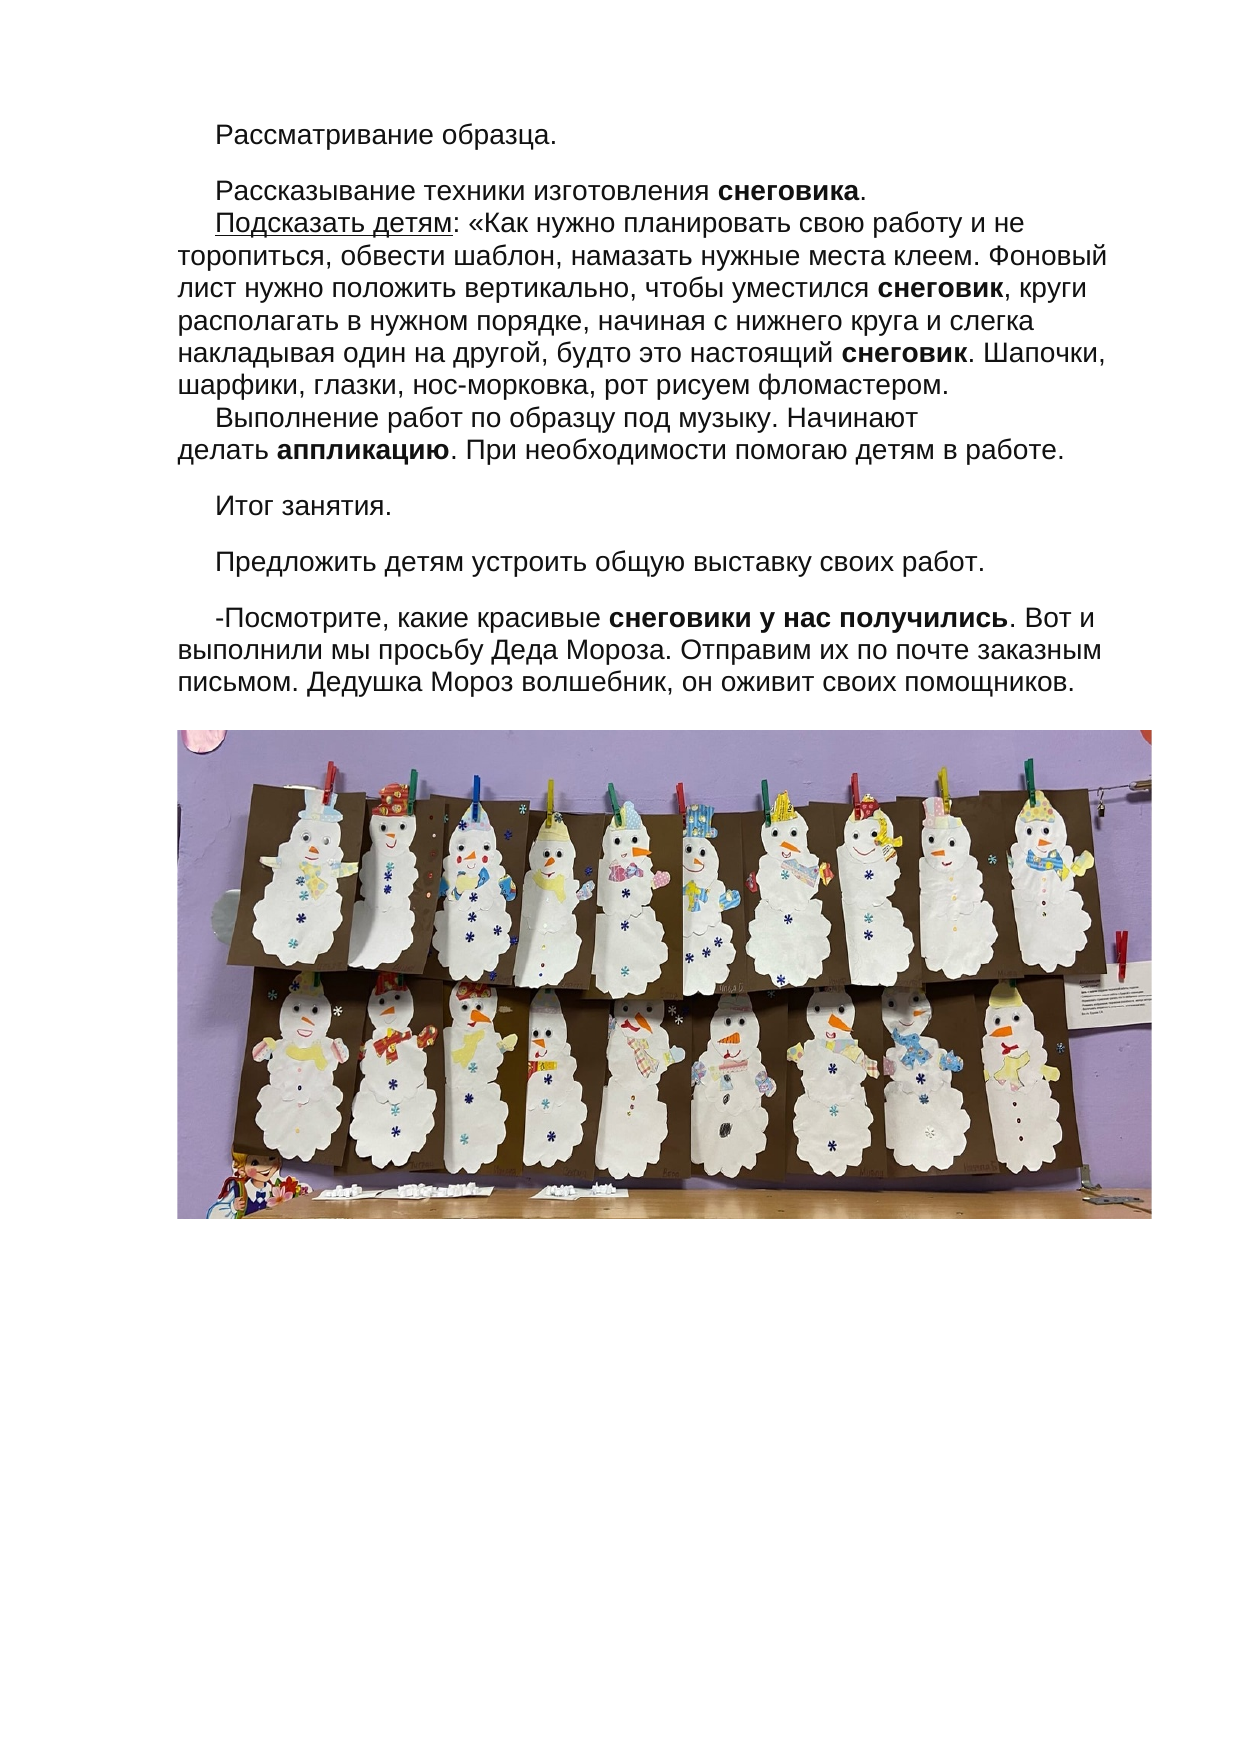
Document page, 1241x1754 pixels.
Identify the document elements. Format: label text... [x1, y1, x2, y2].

text Предложить детям устроить общую выставку своих работ. [177, 545, 1152, 577]
text Выполнение работ по образцу под музыку. Начинают делать аппликацию. При необходимости помогаю детям в работе. [177, 401, 1152, 466]
text Рассматривание образца. [177, 118, 1152, 151]
text Итог занятия. [177, 489, 1152, 521]
text Рассказывание техники изготовления снеговика. [177, 174, 1152, 206]
picture [177, 730, 1152, 1219]
text Подсказать детям: «Как нужно планировать свою работу и не торопиться, обвести шаблон, намазать нужные места клеем. Фоновый лист нужно положить вертикально, чтобы уместился снеговик, круги располагать в нужном порядке, начиная с нижнего круга и слегка накладывая один на другой, будто это настоящий снеговик. Шапочки, шарфики, глазки, нос-морковка, рот рисуем фломастером. [177, 206, 1152, 401]
text -Посмотрите, какие красивые снеговики у нас получились. Вот и выполнили мы просьбу Деда Мороза. Отправим их по почте заказным письмом. Дедушка Мороз волшебник, он оживит своих помощников. [177, 601, 1152, 698]
